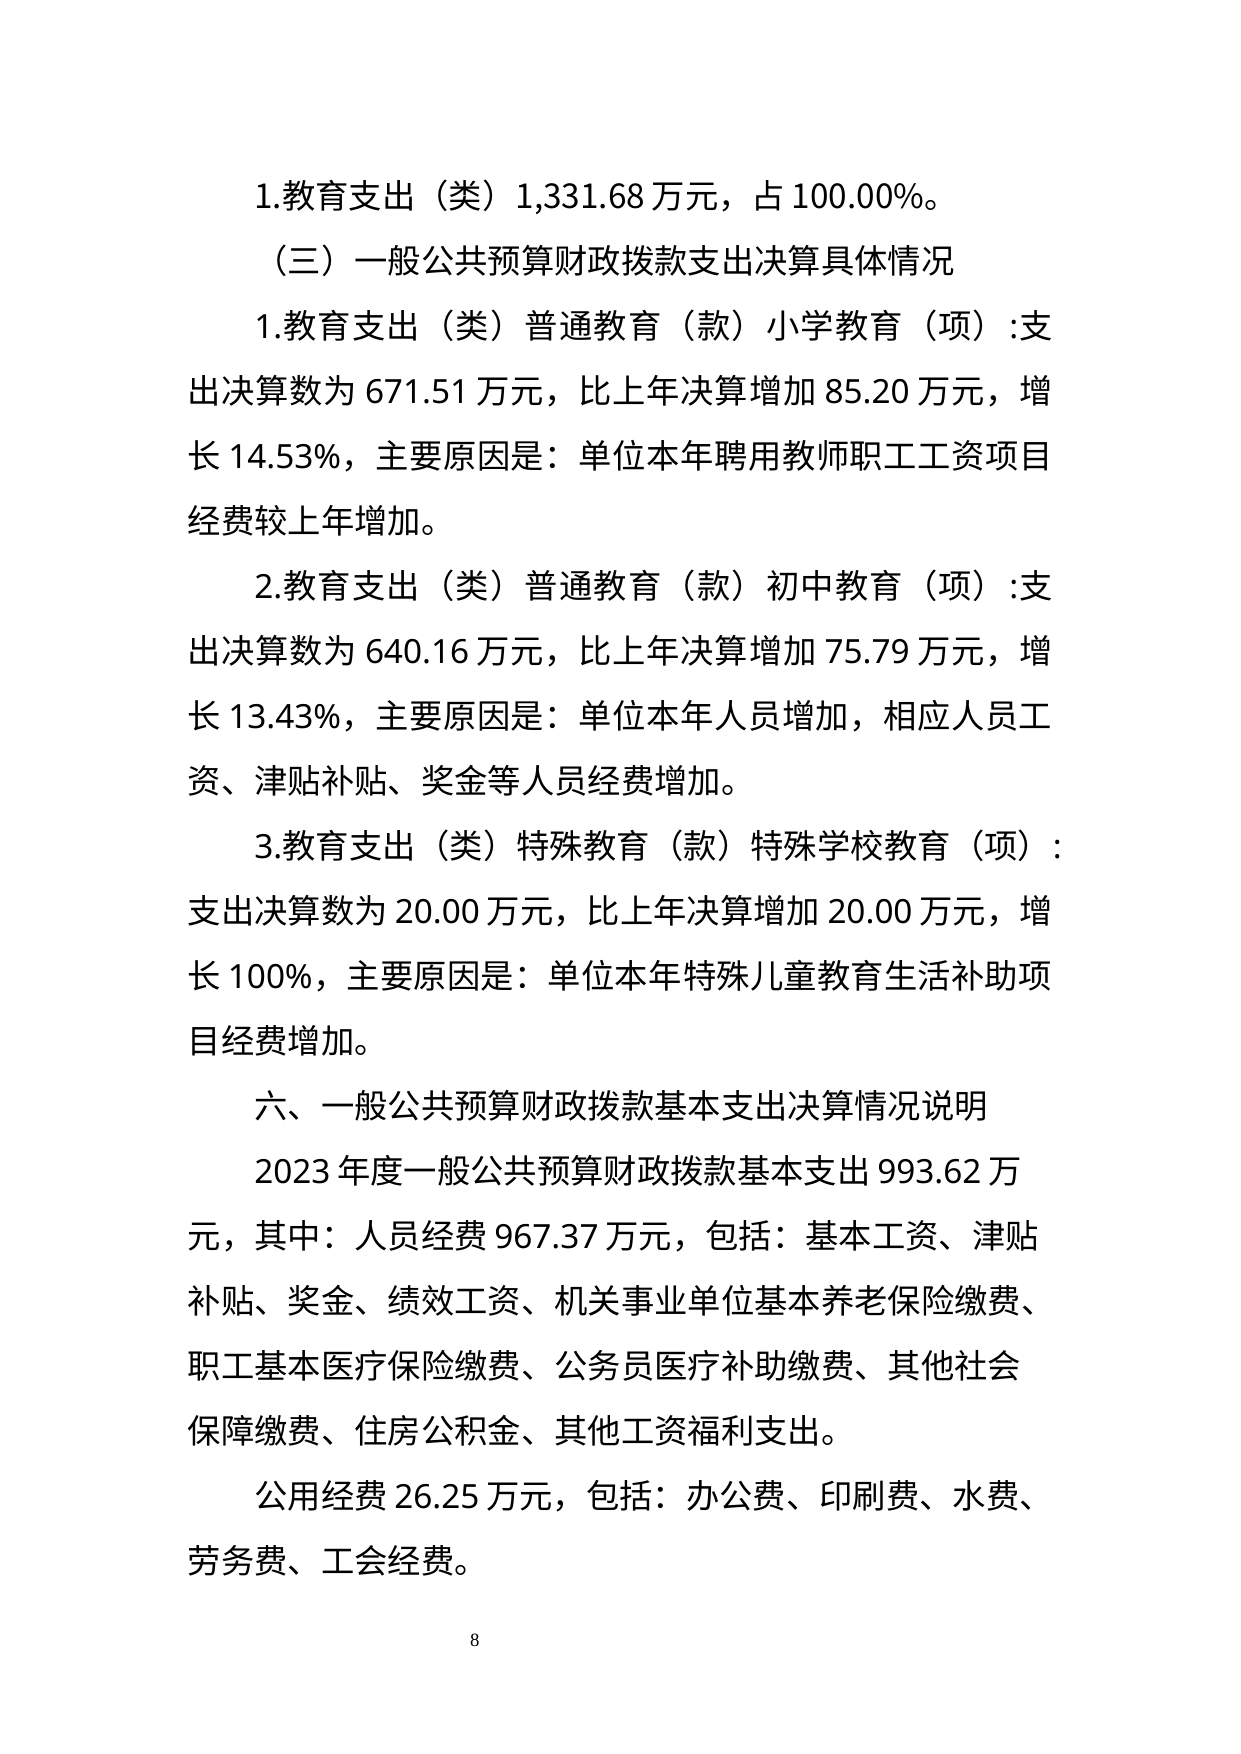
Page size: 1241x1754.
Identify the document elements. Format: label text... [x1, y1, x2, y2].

text 2.教育支出（类）普通教育（款）初中教育（项）:支出决算数为640.16万元，比上年决算增加75.79万元，增长13.43%，主要原因是：单位本年人员增加，相应人员工资、津贴补贴、奖金等人员经费增加。 [187, 552, 1053, 812]
text 3.教育支出（类）特殊教育（款）特殊学校教育（项）:支出决算数为20.00万元，比上年决算增加20.00万元，增长100%，主要原因是：单位本年特殊儿童教育生活补助项目经费增加。 [187, 812, 1053, 1072]
text 2023年度一般公共预算财政拨款基本支出993.62万元，其中：人员经费967.37万元，包括：基本工资、津贴补贴、奖金、绩效工资、机关事业单位基本养老保险缴费、职工基本医疗保险缴费、公务员医疗补助缴费、其他社会保障缴费、住房公积金、其他工资福利支出。 [187, 1137, 1053, 1462]
text 1.教育支出（类）普通教育（款）小学教育（项）:支出决算数为671.51万元，比上年决算增加85.20万元，增长14.53%，主要原因是：单位本年聘用教师职工工资项目经费较上年增加。 [187, 292, 1053, 552]
text 1.教育支出（类）1,331.68万元，占100.00%。 [187, 162, 1053, 227]
text 公用经费26.25万元，包括：办公费、印刷费、水费、劳务费、工会经费。 [187, 1462, 1053, 1592]
text （三）一般公共预算财政拨款支出决算具体情况 [187, 227, 1053, 292]
text 六、一般公共预算财政拨款基本支出决算情况说明 [187, 1072, 1053, 1137]
